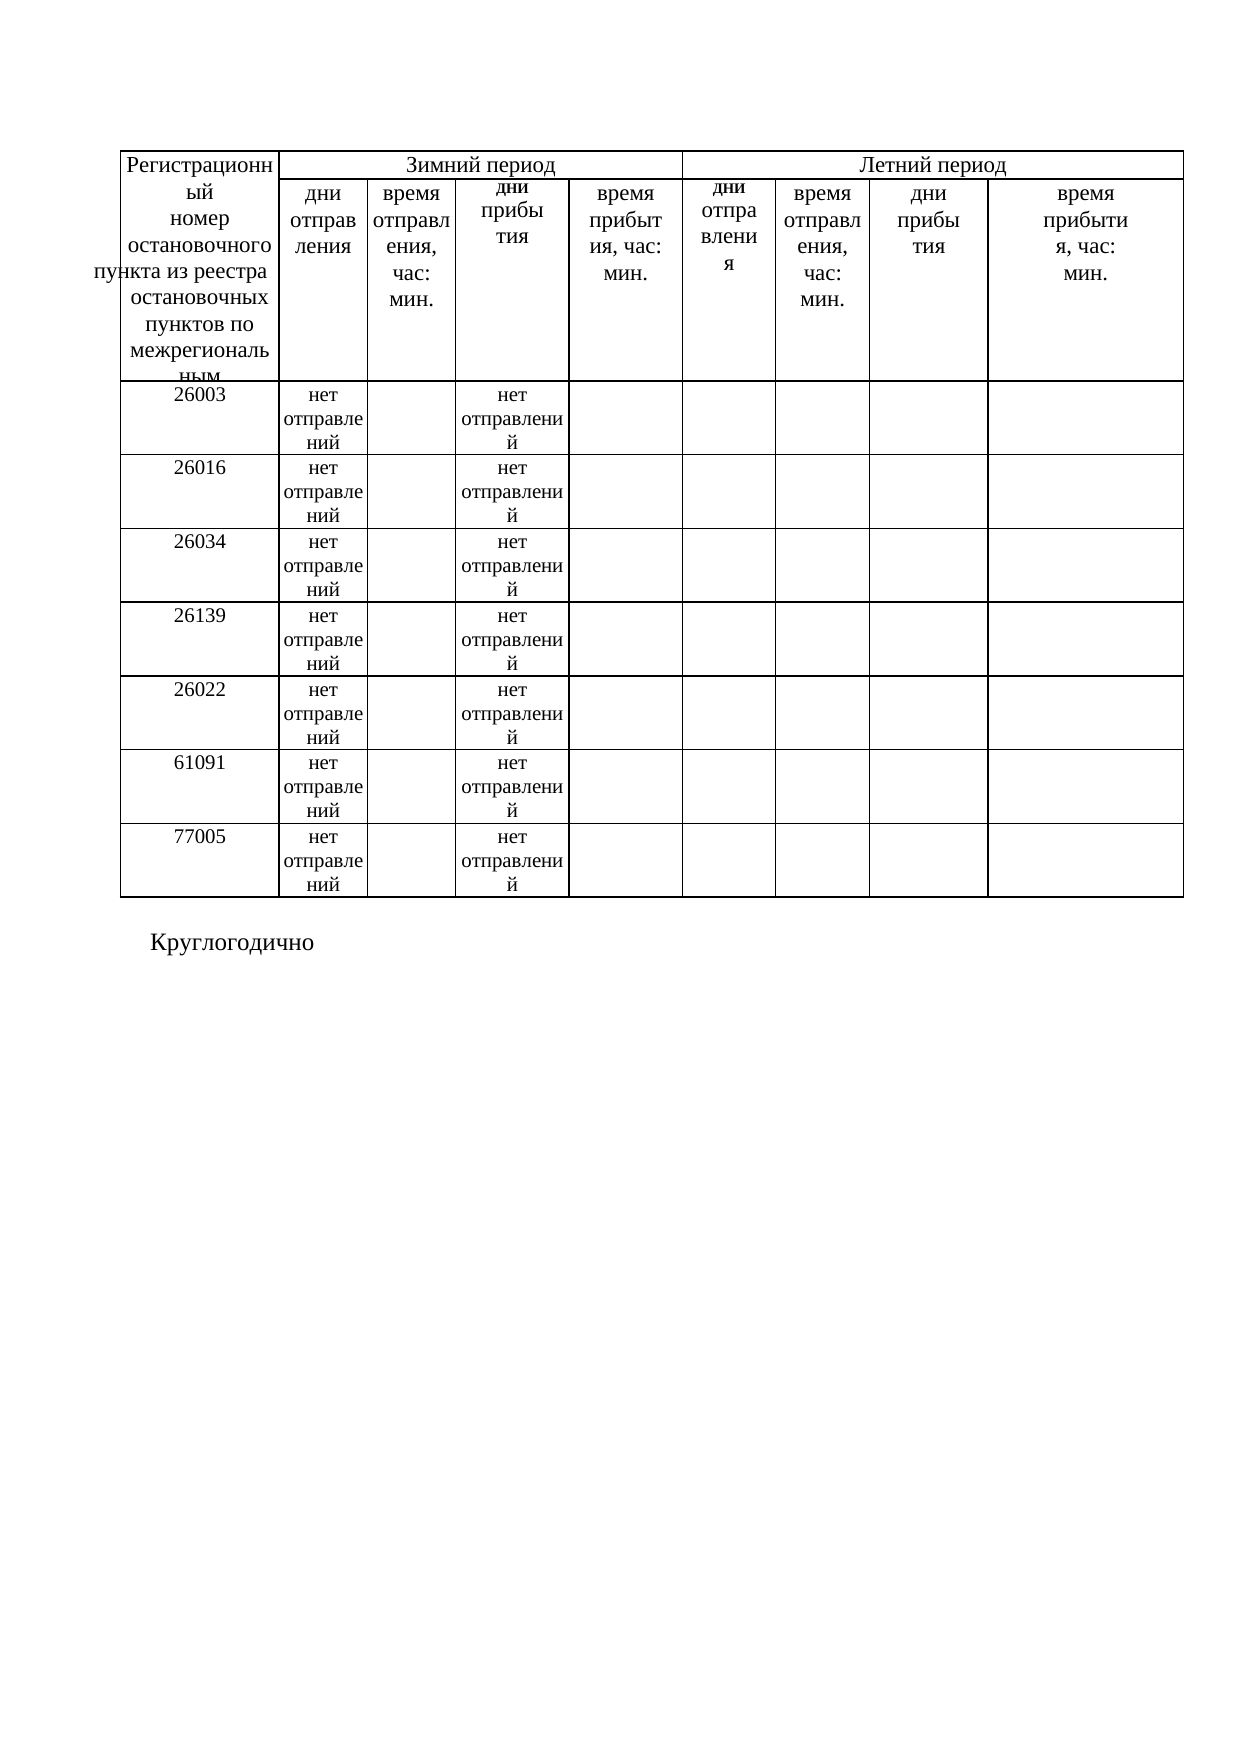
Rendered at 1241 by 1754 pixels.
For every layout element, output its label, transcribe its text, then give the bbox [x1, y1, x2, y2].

table_cell [368, 455, 455, 527]
table_cell нет отправлений [280, 455, 367, 527]
table_cell время отправл ения, час: мин. [776, 180, 869, 380]
table_cell [570, 382, 682, 454]
table_cell [776, 382, 869, 454]
table_cell [989, 824, 1183, 896]
table_cell нет отправлений [456, 824, 568, 896]
table_cell дни отправ ления [280, 180, 367, 380]
table_cell [989, 529, 1183, 601]
table_cell 26022 [121, 677, 278, 749]
table_cell [570, 824, 682, 896]
table_cell [776, 750, 869, 822]
table_cell [776, 529, 869, 601]
table_cell [683, 455, 775, 527]
table_cell время прибыт ия, час: мин. [570, 180, 682, 380]
table_cell 26034 [121, 529, 278, 601]
table_cell время отправл ения, час: мин. [368, 180, 455, 380]
table_cell [776, 677, 869, 749]
table_cell 26016 [121, 455, 278, 527]
table_cell [570, 455, 682, 527]
table_cell [776, 824, 869, 896]
table_cell нет отправлений [456, 750, 568, 822]
table_cell 26139 [121, 603, 278, 675]
table_cell нет отправлений [280, 677, 367, 749]
table_cell ДНИ прибы тия [456, 180, 568, 380]
table_cell [870, 529, 987, 601]
table_cell [989, 382, 1183, 454]
table_cell [683, 677, 775, 749]
table_cell [776, 603, 869, 675]
table_cell [570, 750, 682, 822]
table_cell нет отправлений [456, 603, 568, 675]
table_cell [989, 603, 1183, 675]
table_cell дни прибы тия [870, 180, 987, 380]
table_cell [368, 382, 455, 454]
table_cell ДНИ отпра влени я [683, 180, 775, 380]
table_cell [570, 603, 682, 675]
table_cell нет отправлений [280, 824, 367, 896]
table_cell нет отправлений [280, 529, 367, 601]
table_cell [870, 382, 987, 454]
table_cell [870, 677, 987, 749]
table_cell [870, 824, 987, 896]
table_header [121, 152, 278, 380]
table_cell [570, 529, 682, 601]
table_cell нет отправлений [456, 677, 568, 749]
table_cell нет отправлений [456, 455, 568, 527]
table_header Зимний период [280, 152, 682, 178]
table_cell [368, 750, 455, 822]
table_cell [870, 750, 987, 822]
table_cell [683, 603, 775, 675]
table_cell нет отправлений [456, 382, 568, 454]
table_cell [989, 750, 1183, 822]
table_cell [368, 603, 455, 675]
text Круглогодично [150, 927, 1090, 955]
table_cell [683, 382, 775, 454]
table_cell [683, 750, 775, 822]
table_cell 77005 [121, 824, 278, 896]
table_cell [776, 455, 869, 527]
table_cell 61091 [121, 750, 278, 822]
table_cell [989, 677, 1183, 749]
table_cell [368, 677, 455, 749]
table_cell [989, 455, 1183, 527]
table_cell [870, 455, 987, 527]
table_cell [570, 677, 682, 749]
table_cell [683, 529, 775, 601]
table_cell нет отправлений [280, 750, 367, 822]
table_cell [368, 529, 455, 601]
table_cell [368, 824, 455, 896]
table_cell нет отправлений [456, 529, 568, 601]
table_cell время прибыти я, час: мин. [989, 180, 1183, 380]
table_cell 26003 [121, 382, 278, 454]
table_cell нет отправлений [280, 603, 367, 675]
table_cell [683, 824, 775, 896]
table_cell [870, 603, 987, 675]
table_header Летний период [683, 152, 1183, 178]
table_cell нет отправлений [280, 382, 367, 454]
